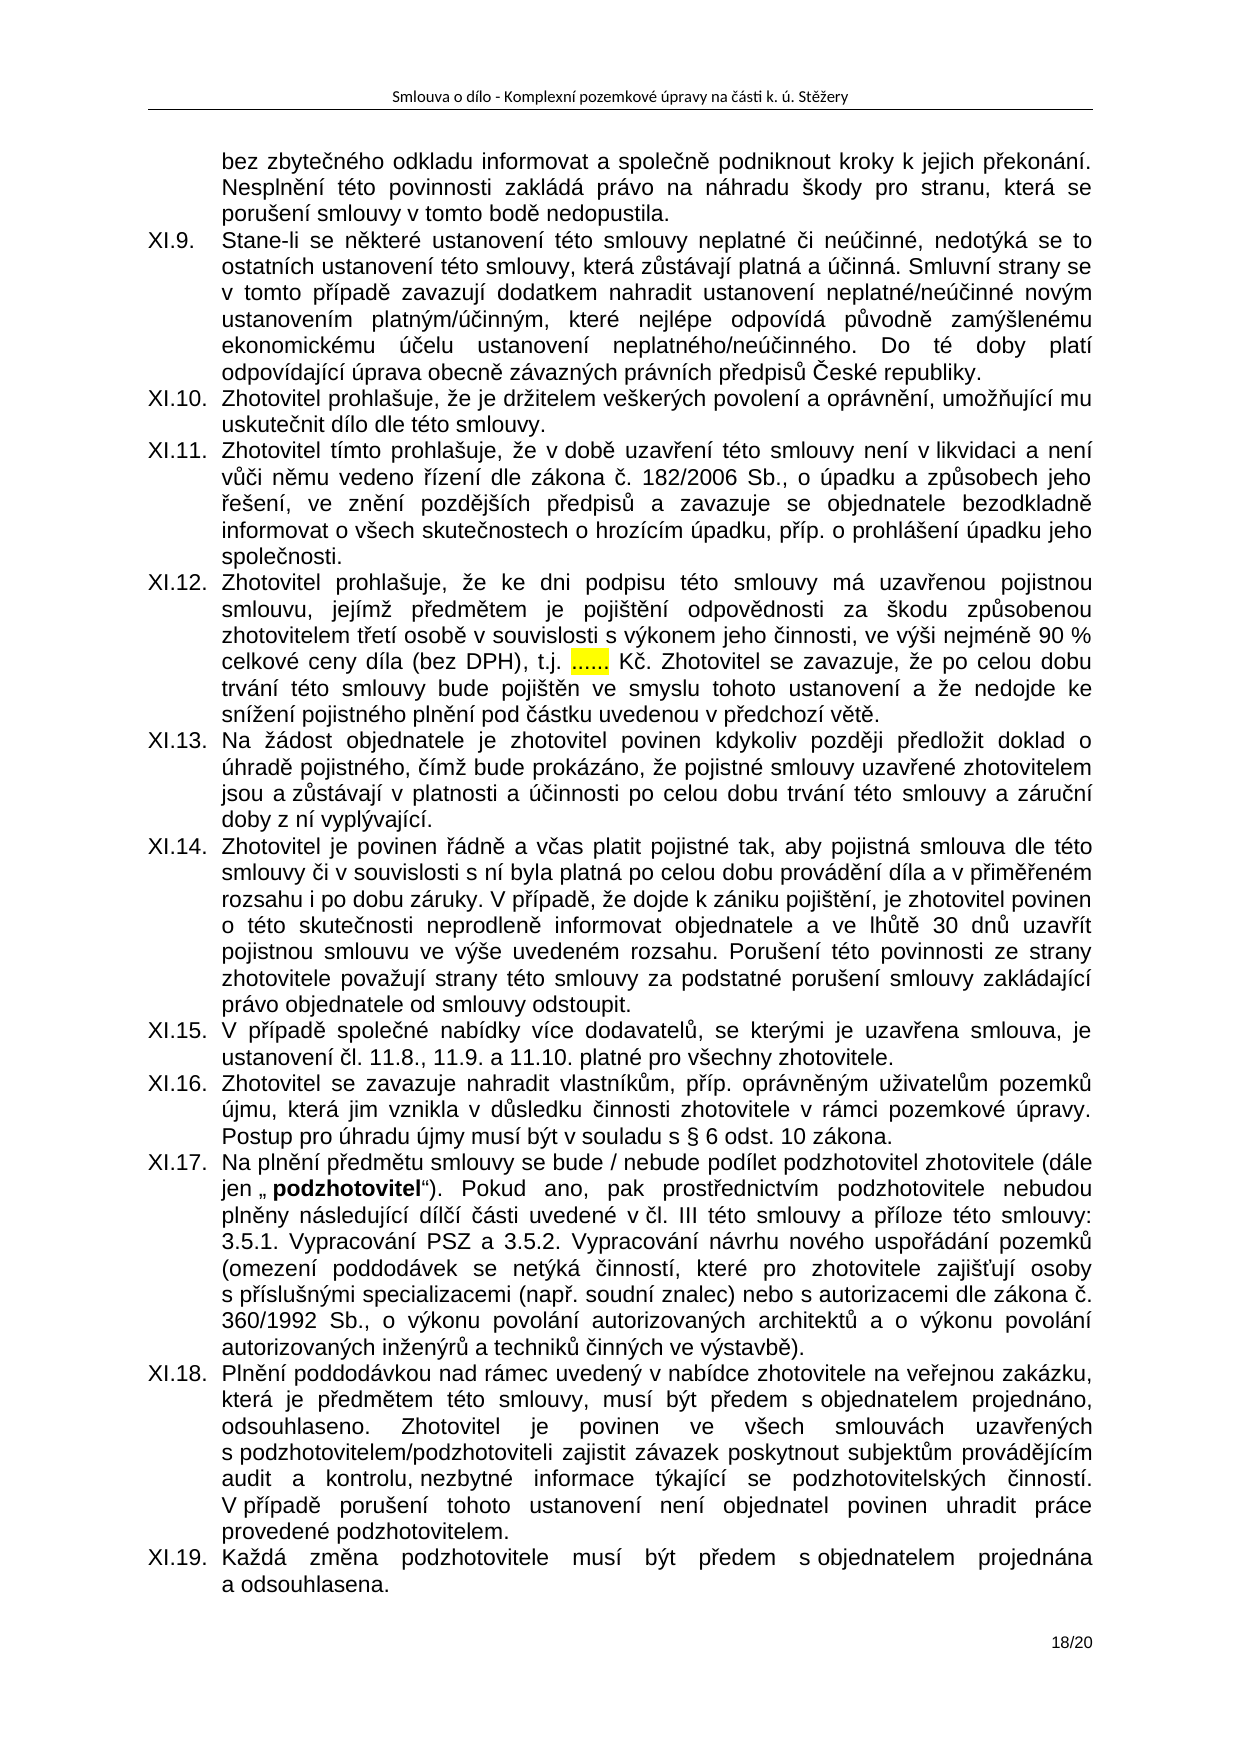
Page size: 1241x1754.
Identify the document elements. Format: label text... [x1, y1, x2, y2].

list Každá změna podzhotovitele musí být předem s objednatelem projednána a odsouhlasena. [148, 1544, 1093, 1597]
list Zhotovitel tímto prohlašuje, že v době uzavření této smlouvy není v likvidaci a není vůči němu vedeno řízení dle zákona č. 182/2006 Sb., o úpadku a způsobech jeho řešení, ve znění pozdějších předpisů a zavazuje se objednatele bezodkladně informovat o všech skutečnostech o hrozícím úpadku, příp. o prohlášení úpadku jeho společnosti. [148, 437, 1093, 569]
list V případě společné nabídky více dodavatelů, se kterými je uzavřena smlouva, je ustanovení čl. 11.8., 11.9. a 11.10. platné pro všechny zhotovitele. [148, 1017, 1093, 1070]
list Na žádost objednatele je zhotovitel povinen kdykoliv později předložit doklad o úhradě pojistného, čímž bude prokázáno, že pojistné smlouvy uzavřené zhotovitelem jsou a zůstávají v platnosti a účinnosti po celou dobu trvání této smlouvy a záruční doby z ní vyplývající. [148, 727, 1093, 833]
list Zhotovitel prohlašuje, že ke dni podpisu této smlouvy má uzavřenou pojistnou smlouvu, jejímž předmětem je pojištění odpovědnosti za škodu způsobenou zhotovitelem třetí osobě v souvislosti s výkonem jeho činnosti, ve výši nejméně 90 % celkové ceny díla (bez DPH), t.j. ...... Kč. Zhotovitel se zavazuje, že po celou dobu trvání této smlouvy bude pojištěn ve smyslu tohoto ustanovení a že nedojde ke snížení pojistného plnění pod částku uvedenou v předchozí větě. [148, 569, 1093, 727]
list Na plnění předmětu smlouvy se bude / nebude podílet podzhotovitel zhotovitele (dále jen „ podzhotovitel“). Pokud ano, pak prostřednictvím podzhotovitele nebudou plněny následující dílčí části uvedené v čl. III této smlouvy a příloze této smlouvy: 3.5.1. Vypracování PSZ a 3.5.2. Vypracování návrhu nového uspořádání pozemků (omezení poddodávek se netýká činností, které pro zhotovitele zajišťují osoby s příslušnými specializacemi (např. soudní znalec) nebo s autorizacemi dle zákona č. 360/1992 Sb., o výkonu povolání autorizovaných architektů a o výkonu povolání autorizovaných inženýrů a techniků činných ve výstavbě). [148, 1149, 1093, 1360]
list Zhotovitel prohlašuje, že je držitelem veškerých povolení a oprávnění, umožňující mu uskutečnit dílo dle této smlouvy. [148, 385, 1093, 437]
list Zhotovitel je povinen řádně a včas platit pojistné tak, aby pojistná smlouva dle této smlouvy či v souvislosti s ní byla platná po celou dobu provádění díla a v přiměřeném rozsahu i po dobu záruky. V případě, že dojde k zániku pojištění, je zhotovitel povinen o této skutečnosti neprodleně informovat objednatele a ve lhůtě 30 dnů uzavřít pojistnou smlouvu ve výše uvedeném rozsahu. Porušení této povinnosti ze strany zhotovitele považují strany této smlouvy za podstatné porušení smlouvy zakládající právo objednatele od smlouvy odstoupit. [148, 833, 1093, 1017]
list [148, 148, 1093, 227]
list Plnění poddodávkou nad rámec uvedený v nabídce zhotovitele na veřejnou zakázku, která je předmětem této smlouvy, musí být předem s objednatelem projednáno, odsouhlaseno. Zhotovitel je povinen ve všech smlouvách uzavřených s podzhotovitelem/podzhotoviteli zajistit závazek poskytnout subjektům provádějícím audit a kontrolu, nezbytné informace týkající se podzhotovitelských činností. V případě porušení tohoto ustanovení není objednatel povinen uhradit práce provedené podzhotovitelem. [148, 1360, 1093, 1544]
list Zhotovitel se zavazuje nahradit vlastníkům, příp. oprávněným uživatelům pozemků újmu, která jim vznikla v důsledku činnosti zhotovitele v rámci pozemkové úpravy. Postup pro úhradu újmy musí být v souladu s § 6 odst. 10 zákona. [148, 1070, 1093, 1149]
list Stane-li se některé ustanovení této smlouvy neplatné či neúčinné, nedotýká se to ostatních ustanovení této smlouvy, která zůstávají platná a účinná. Smluvní strany se v tomto případě zavazují dodatkem nahradit ustanovení neplatné/neúčinné novým ustanovením platným/účinným, které nejlépe odpovídá původně zamýšlenému ekonomickému účelu ustanovení neplatného/neúčinného. Do té doby platí odpovídající úprava obecně závazných právních předpisů České republiky. [148, 227, 1093, 385]
